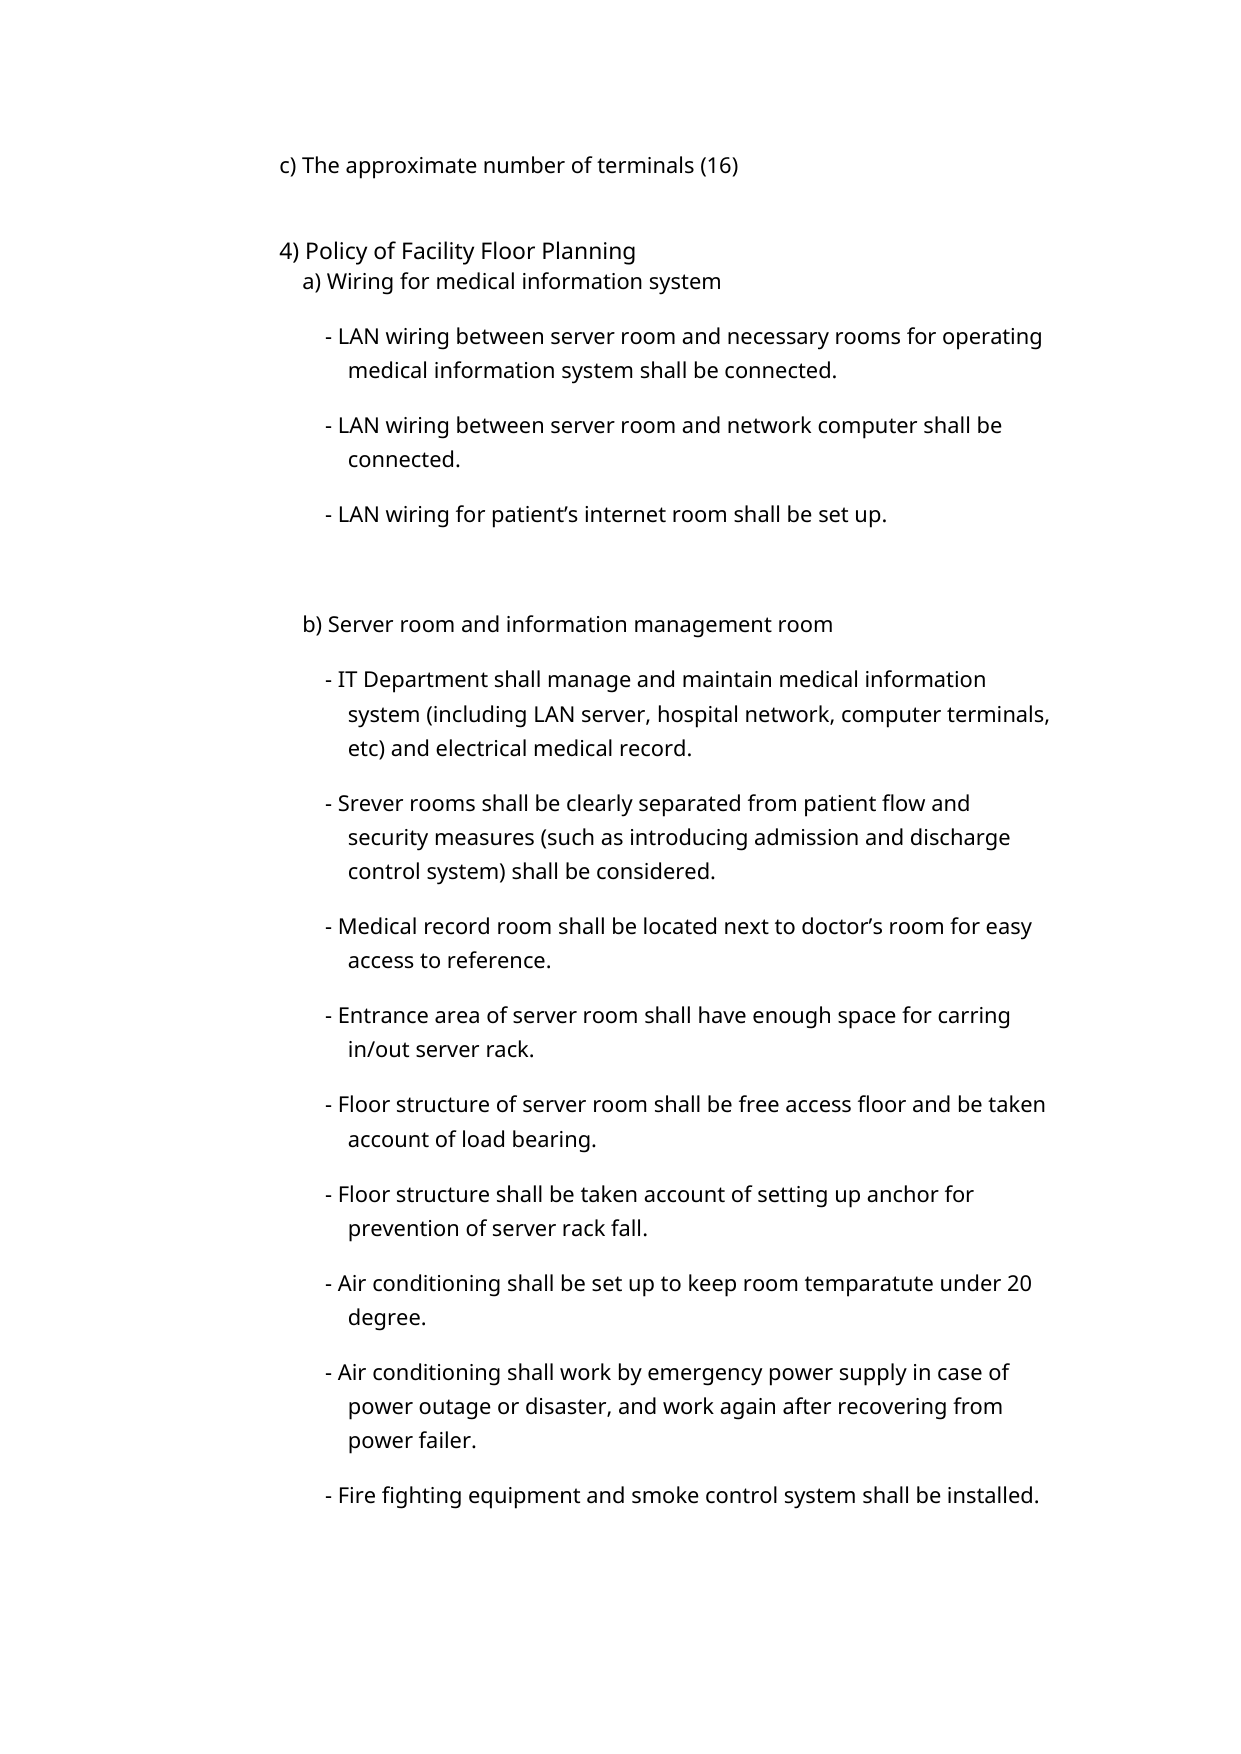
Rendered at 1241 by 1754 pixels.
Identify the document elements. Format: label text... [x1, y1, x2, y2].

text a) Wiring for medical information system [302, 266, 1053, 296]
text - Srever rooms shall be clearly separated from patient flow and security measures (such as introducing admission and discharge control system) shall be considered. [325, 788, 1053, 886]
text - LAN wiring between server room and network computer shall be connected. [325, 410, 1053, 474]
text c) The approximate number of terminals (16) [279, 150, 1053, 180]
text - LAN wiring for patient’s internet room shall be set up. [325, 499, 1053, 529]
text - IT Department shall manage and maintain medical information system (including LAN server, hospital network, computer terminals, etc) and electrical medical record. [325, 664, 1053, 762]
text - Air conditioning shall be set up to keep room temparatute under 20 degree. [325, 1268, 1053, 1332]
text - Air conditioning shall work by emergency power supply in case of power outage or disaster, and work again after recovering from power failer. [325, 1357, 1053, 1455]
text - Entrance area of server room shall have enough space for carring in/out server rack. [325, 1000, 1053, 1064]
text - LAN wiring between server room and necessary rooms for operating medical information system shall be connected. [325, 321, 1053, 385]
text - Medical record room shall be located next to doctor’s room for easy access to reference. [325, 911, 1053, 975]
text - Fire fighting equipment and smoke control system shall be installed. [325, 1480, 1053, 1510]
text - Floor structure of server room shall be free access floor and be taken account of load bearing. [325, 1089, 1053, 1153]
text b) Server room and information management room [302, 609, 1053, 639]
subtitle 4) Policy of Facility Floor Planning [187, 235, 1053, 266]
text - Floor structure shall be taken account of setting up anchor for prevention of server rack fall. [325, 1178, 1053, 1242]
